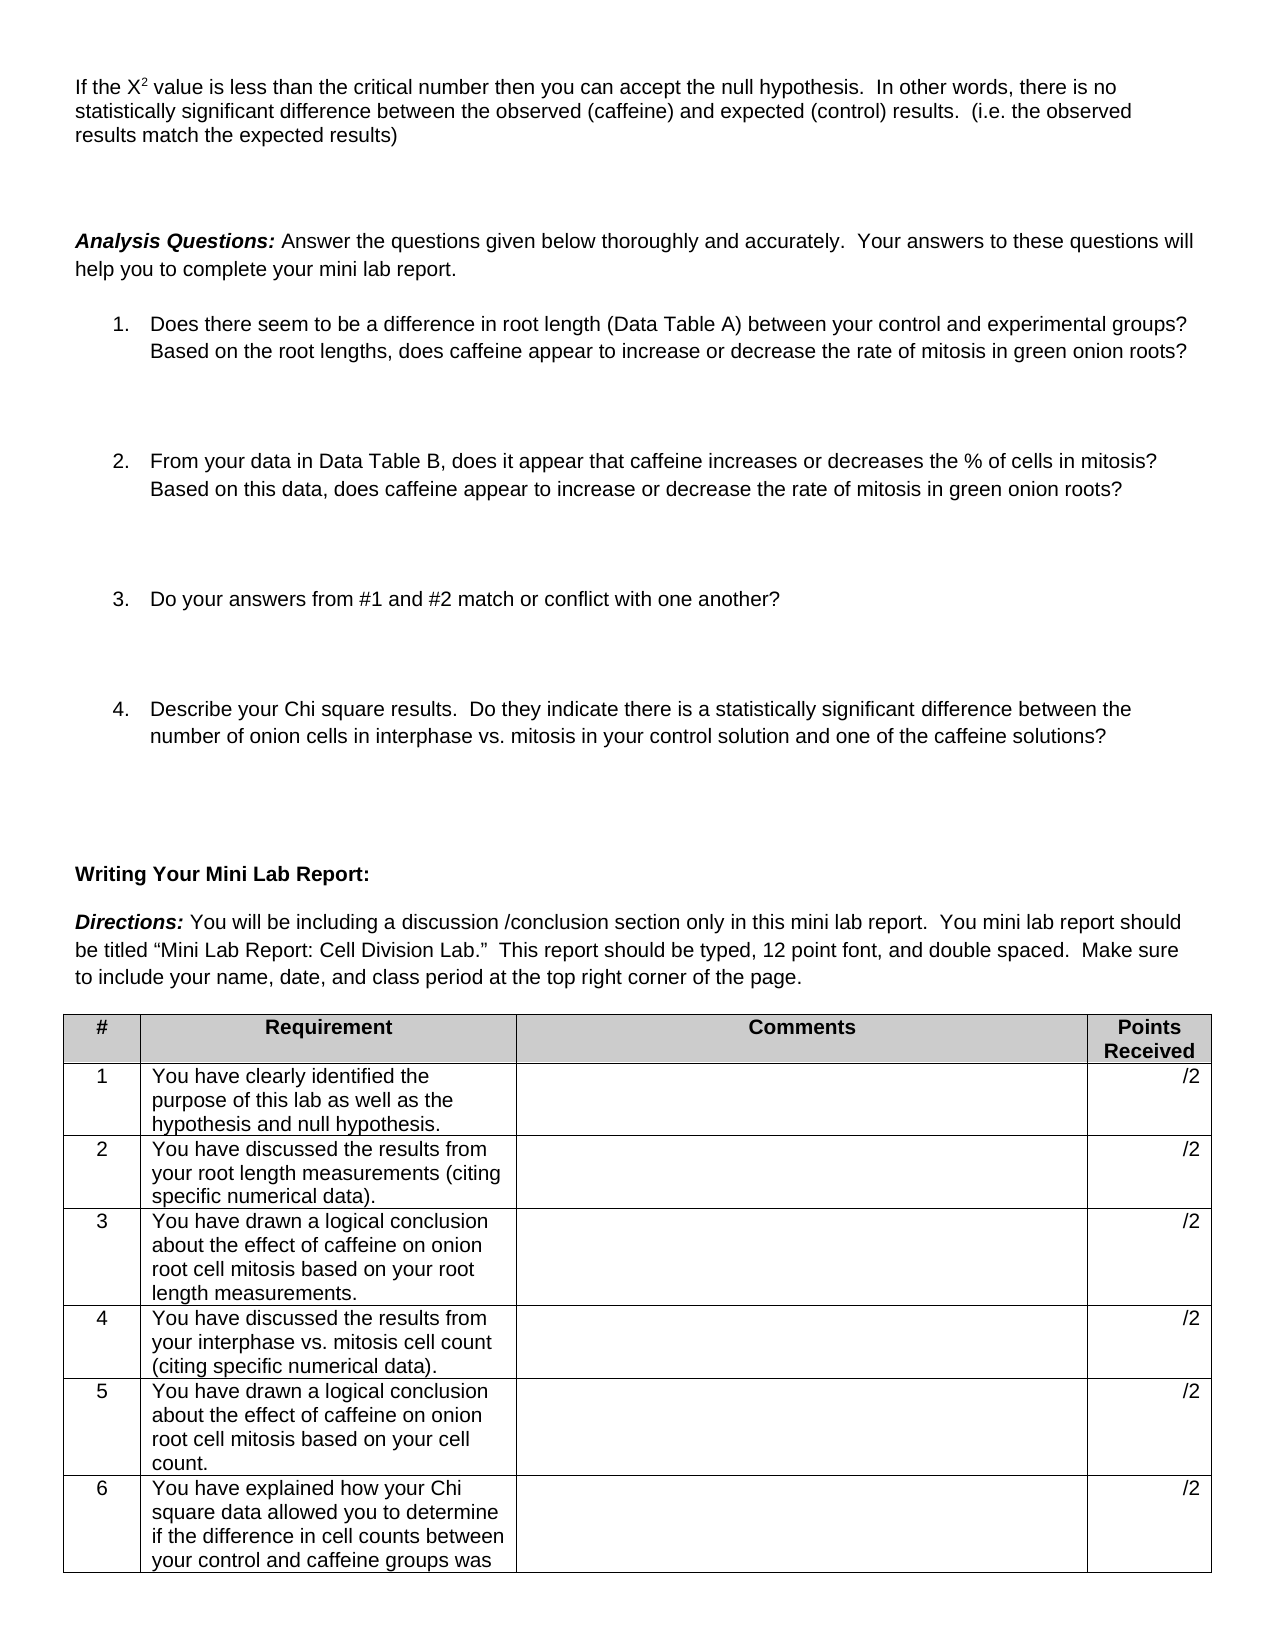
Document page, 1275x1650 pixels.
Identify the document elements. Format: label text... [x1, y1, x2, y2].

list Do your answers from #1 and #2 match or conflict with one another? [112, 587, 1200, 611]
table_cell You have discussed the results from your interphase vs. mitosis cell count (citing specific numerical data). [141, 1306, 516, 1378]
table_cell [517, 1209, 1087, 1305]
table_cell [517, 1306, 1087, 1378]
table_cell 5 [64, 1379, 140, 1475]
text If the X2 value is less than the critical number then you can accept the null hypothesis. In other words, there is no statistically significant difference between the observed (caffeine) and expected (control) results. (i.e. the observed results match the expected results) [75, 75, 1200, 147]
table_cell 1 [64, 1064, 140, 1135]
table_header Comments [517, 1015, 1087, 1062]
table_cell 2 [64, 1136, 140, 1208]
list Describe your Chi square results. Do they indicate there is a statistically significant difference between the number of onion cells in interphase vs. mitosis in your control solution and one of the caffeine solutions? [112, 697, 1200, 748]
table_header # [64, 1015, 140, 1062]
text Directions: You will be including a discussion /conclusion section only in this mini lab report. You mini lab report should be titled “Mini Lab Report: Cell Division Lab.” This report should be typed, 12 point font, and double spaced. Make sure to include your name, date, and class period at the top right corner of the page. [75, 910, 1200, 989]
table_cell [141, 1476, 516, 1572]
table_cell You have drawn a logical conclusion about the effect of caffeine on onion root cell mitosis based on your root length measurements. [141, 1209, 516, 1305]
table_cell You have drawn a logical conclusion about the effect of caffeine on onion root cell mitosis based on your cell count. [141, 1379, 516, 1475]
table_header Requirement [141, 1015, 516, 1062]
table_cell /2 [1088, 1306, 1211, 1378]
list From your data in Data Table B, does it appear that caffeine increases or decreases the % of cells in mitosis? Based on this data, does caffeine appear to increase or decrease the rate of mitosis in green onion roots? [112, 449, 1200, 501]
list Does there seem to be a difference in root length (Data Table A) between your control and experimental groups? Based on the root lengths, does caffeine appear to increase or decrease the rate of mitosis in green onion roots? [112, 312, 1200, 363]
table_cell You have discussed the results from your root length measurements (citing specific numerical data). [141, 1136, 516, 1208]
table_cell 4 [64, 1306, 140, 1378]
table_cell /2 [1088, 1209, 1211, 1305]
text Writing Your Mini Lab Report: [75, 862, 1200, 886]
table_cell /2 [1088, 1136, 1211, 1208]
table_cell 3 [64, 1209, 140, 1305]
table_cell [517, 1476, 1087, 1572]
table_cell 6 [64, 1476, 140, 1572]
table_cell /2 [1088, 1379, 1211, 1475]
table_cell /2 [1088, 1064, 1211, 1135]
text Analysis Questions: Answer the questions given below thoroughly and accurately. Your answers to these questions will help you to complete your mini lab report. [75, 229, 1200, 281]
table_cell You have clearly identified the purpose of this lab as well as the hypothesis and null hypothesis. [141, 1064, 516, 1135]
table_cell [517, 1064, 1087, 1135]
table_cell [517, 1136, 1087, 1208]
table_cell [517, 1379, 1087, 1475]
table_header Points Received [1088, 1015, 1211, 1062]
table_cell /2 [1088, 1476, 1211, 1572]
